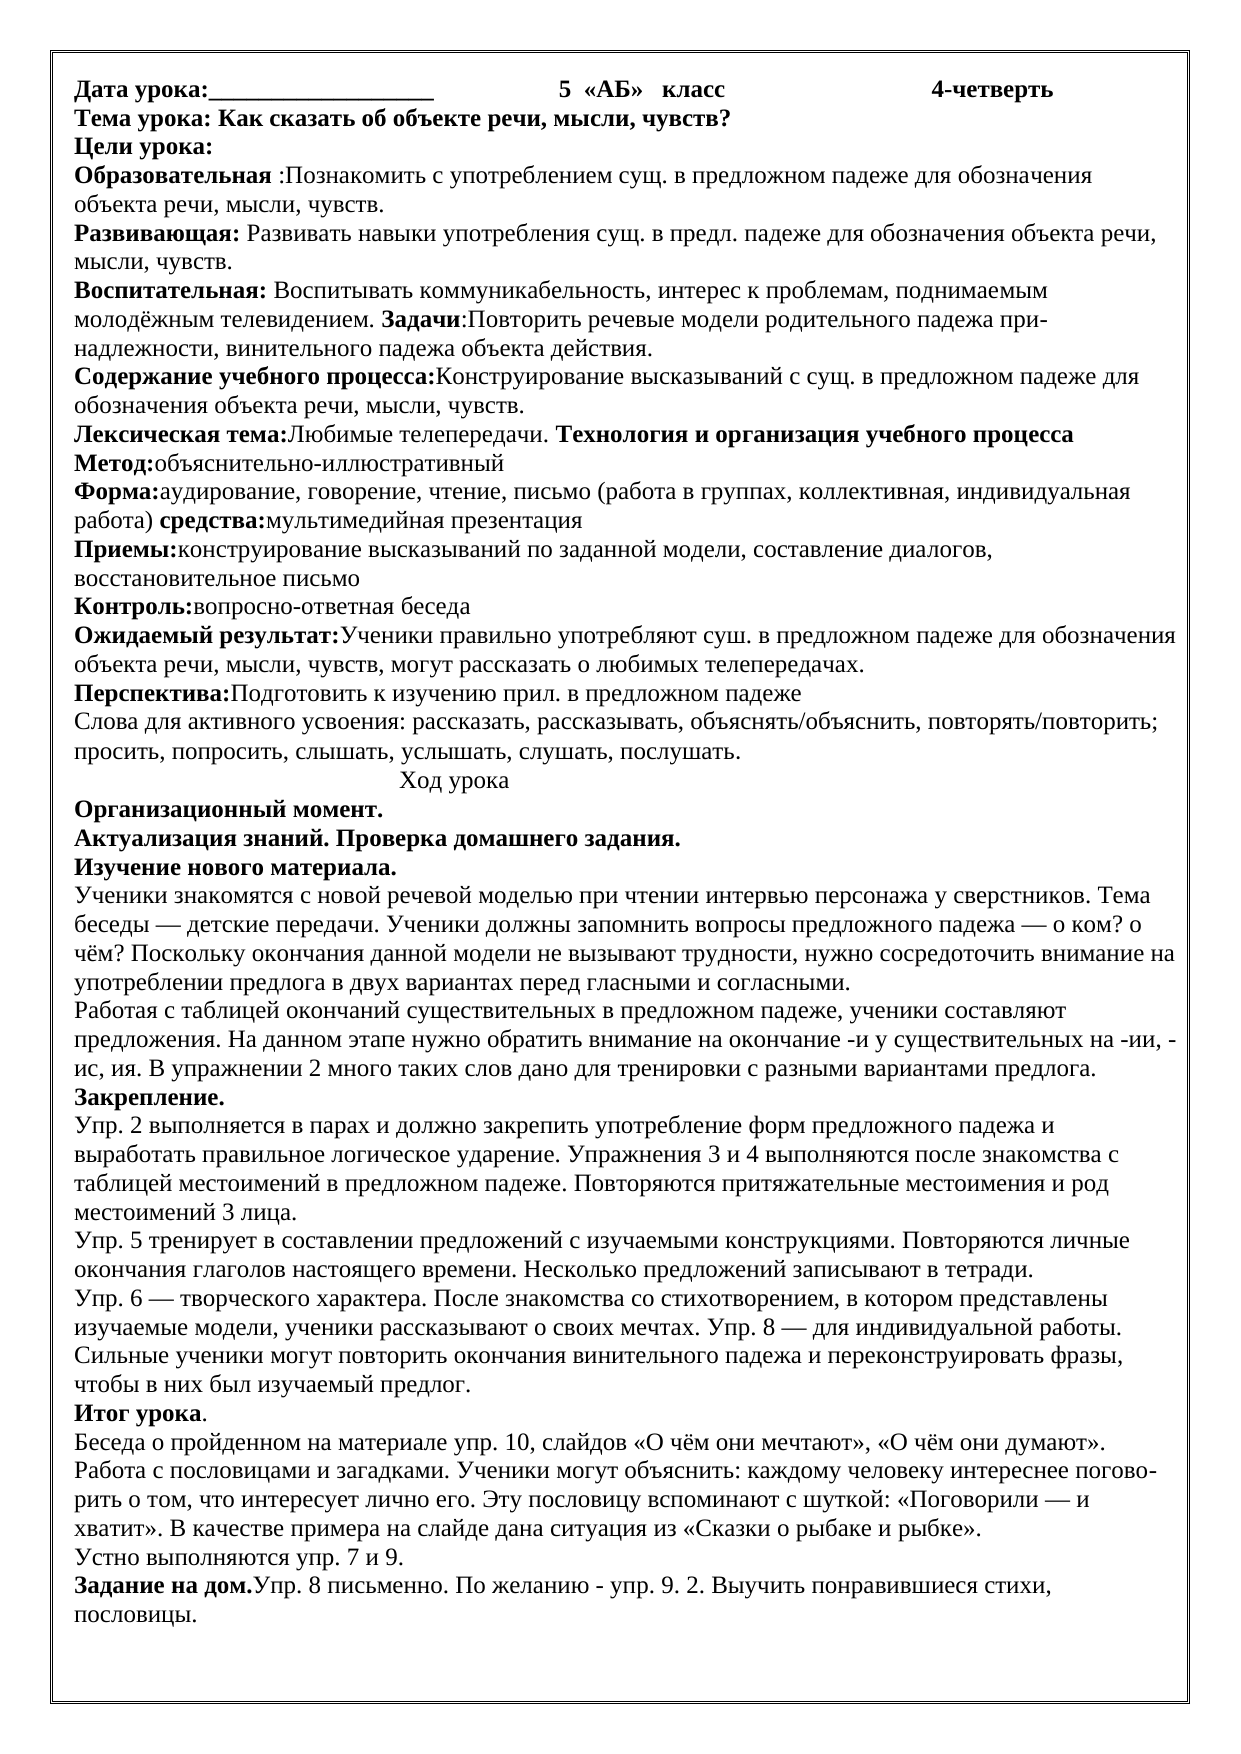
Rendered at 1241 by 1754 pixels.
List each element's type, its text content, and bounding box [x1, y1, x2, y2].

text Ход урока [74, 766, 1181, 794]
text Контроль:вопросно-ответная беседа [74, 591, 1181, 620]
text Развивающая: Развивать навыки употребления сущ. в предл. падеже для обозначения объекта речи, мысли, чувств. [74, 218, 1181, 275]
text Задание на дом.Упр. 8 письменно. По желанию - упр. 9. 2. Выучить понравившиеся стихи, пословицы. [74, 1571, 1181, 1628]
text Ожидаемый результат:Ученики правильно употребляют суш. в предложном падеже для обозначения объекта речи, мысли, чувств, могут рассказать о любимых телепередачах. [74, 620, 1181, 678]
text Метод:объяснительно-иллюстративный [74, 448, 1181, 476]
text Тема урока: Как сказать об объекте речи, мысли, чувств? [74, 103, 1181, 131]
text Беседа о пройденном на материале упр. 10, слайдов «О чём они мечтают», «О чём они думают». Работа с пословицами и загадками. Ученики могут объяснить: каждому человеку интереснее поговорить о том, что интересует лично его. Эту пословицу вспоминают с шуткой: «Поговорили — и хватит». В качестве примера на слайде дана ситуация из «Сказки о рыбаке и рыбке». [74, 1427, 1181, 1542]
text Упр. 2 выполняется в парах и должно закрепить употребление форм предложного падежа и выработать правильное логическое ударение. Упражнения 3 и 4 выполняются после знакомства с таблицей местоимений в предложном падеже. Повторяются притяжательные местоимения и род местоимений 3 лица. [74, 1111, 1181, 1226]
text Актуализация знаний. Проверка домашнего задания. [74, 823, 1181, 852]
text Дата урока:__________________ 5 «АБ» класс 4-четверть [74, 74, 1181, 103]
text Приемы:конструирование высказываний по заданной модели, составление диалогов, восстановительное письмо [74, 534, 1181, 591]
text Слова для активного усвоения: рассказать, рассказывать, объяснять/объяснить, повторять/повторить; просить, попросить, слышать, услышать, слушать, послушать. [74, 706, 1181, 766]
text Итог урока. [74, 1398, 1181, 1427]
text Упр. 6 — творческого характера. После знакомства со стихотворением, в котором представлены изучаемые модели, ученики рассказывают о своих мечтах. Упр. 8 — для индивидуальной работы. Сильные ученики могут повторить окончания винительного падежа и переконструировать фразы, чтобы в них был изучаемый предлог. [74, 1283, 1181, 1398]
text Лексическая тема:Любимые телепередачи. Технология и организация учебного процесса [74, 419, 1181, 448]
text Образовательная :Познакомить с употреблением сущ. в предложном падеже для обозначения объекта речи, мысли, чувств. [74, 160, 1181, 218]
text Закрепление. [74, 1082, 1181, 1111]
text Форма:аудирование, говорение, чтение, письмо (работа в группах, коллективная, индивидуальная работа) средства:мультимедийная презентация [74, 476, 1181, 534]
text Работая с таблицей окончаний существительных в предложном падеже, ученики составляют предложения. На данном этапе нужно обратить внимание на окончание -и у существительных на -ии, -ис, ия. В упражнении 2 много таких слов дано для тренировки с разными вариантами предлога. [74, 996, 1181, 1082]
text Цели урока: [74, 131, 1181, 160]
text Организационный момент. [74, 794, 1181, 823]
text Содержание учебного процесса:Конструирование высказываний с сущ. в предложном падеже для обозначения объекта речи, мысли, чувств. [74, 361, 1181, 419]
text Изучение нового материала. [74, 852, 1181, 881]
text Упр. 5 тренирует в составлении предложений с изучаемыми конструкциями. Повторяются личные окончания глаголов настоящего времени. Несколько предложений записывают в тетради. [74, 1226, 1181, 1283]
text Ученики знакомятся с новой речевой моделью при чтении интервью персонажа у сверстников. Тема беседы — детские передачи. Ученики должны запомнить вопросы предложного падежа — о ком? о чём? Поскольку окончания данной модели не вызывают трудности, нужно сосредоточить внимание на употреблении предлога в двух вариантах перед гласными и согласными. [74, 881, 1181, 996]
text Устно выполняются упр. 7 и 9. [74, 1542, 1181, 1571]
text Воспитательная: Воспитывать коммуникабельность, интерес к проблемам, поднимаемым молодёжным телевидением. Задачи:Повторить речевые модели родительного падежа принадлежности, винительного падежа объекта действия. [74, 275, 1181, 361]
text Перспектива:Подготовить к изучению прил. в предложном падеже [74, 678, 1181, 706]
